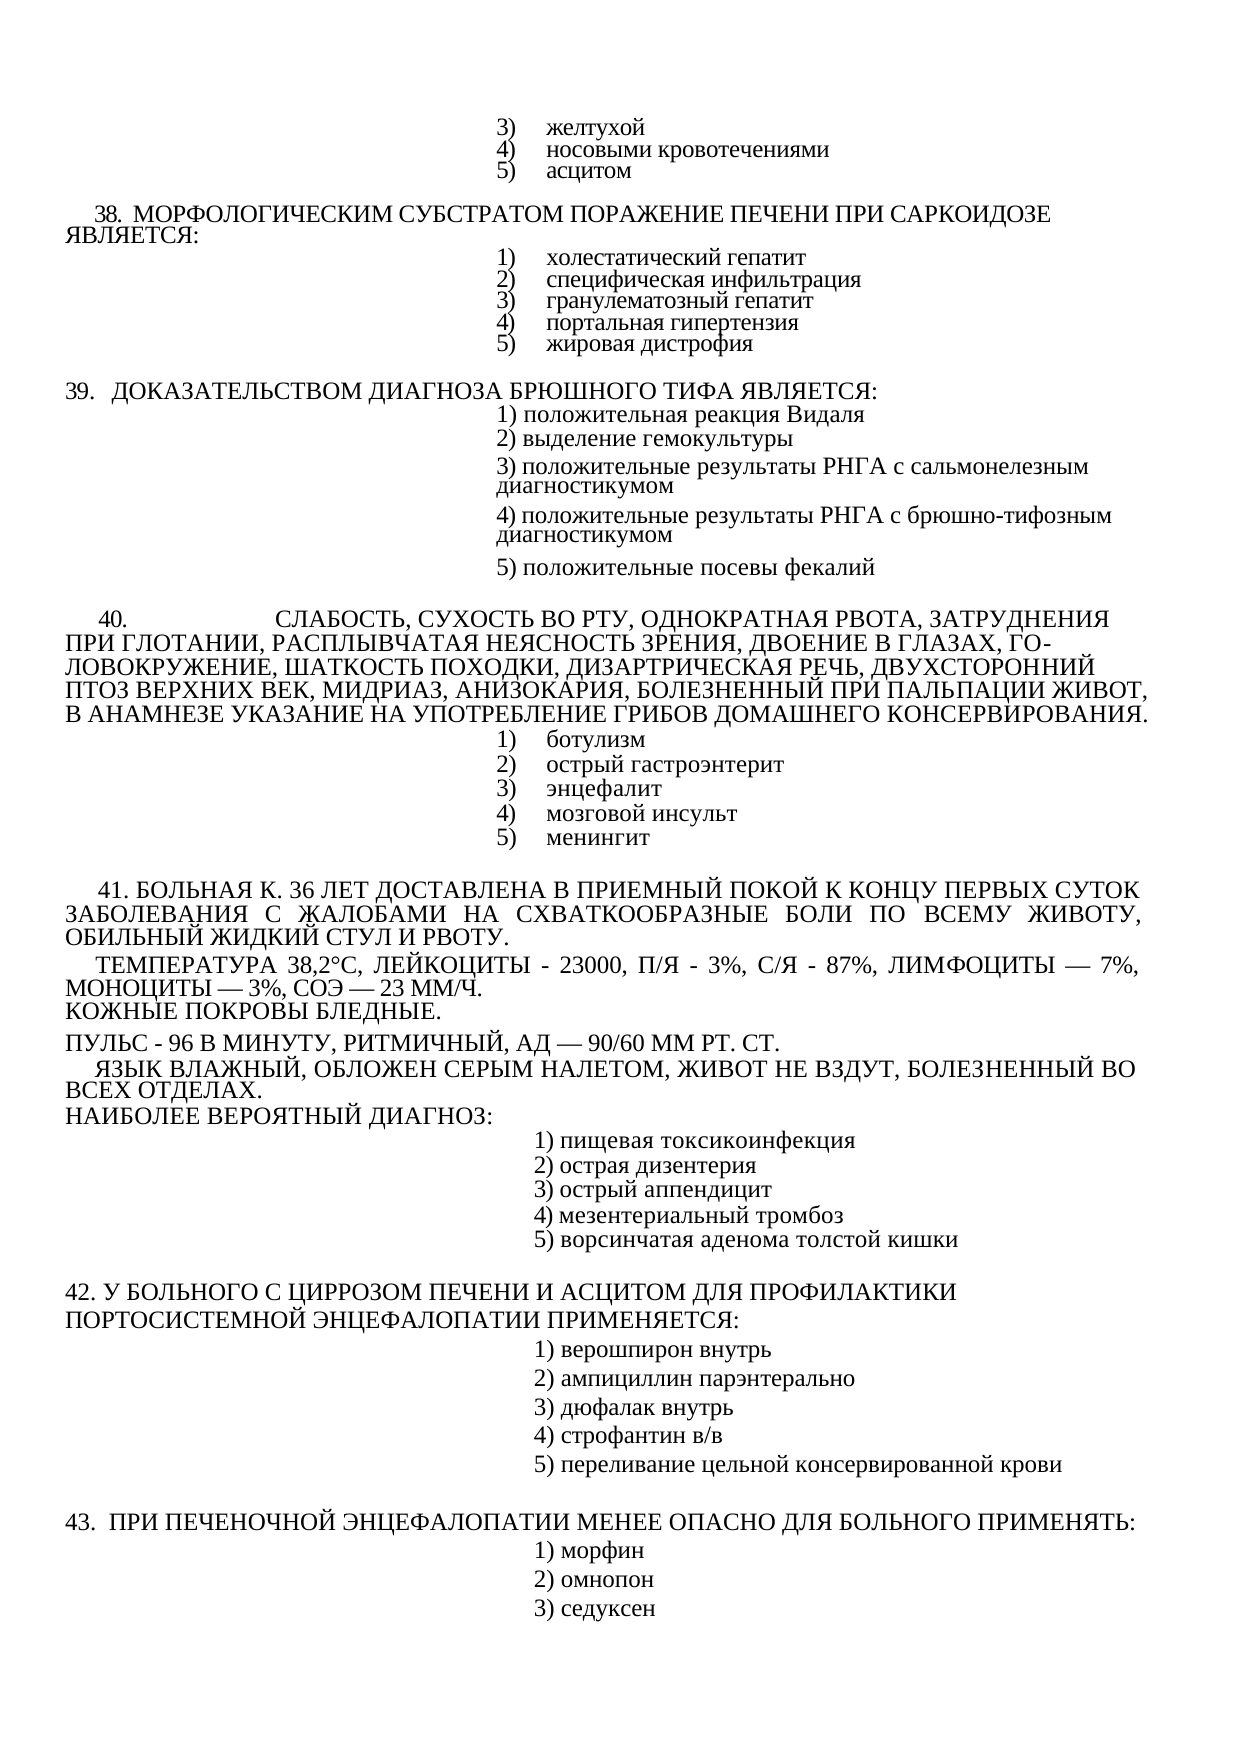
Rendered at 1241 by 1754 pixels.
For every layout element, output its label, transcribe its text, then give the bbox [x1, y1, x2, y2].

text 2) специфическая инфильтрация [746, 270, 1152, 291]
text 4) положительные результаты РНГА с брюшно-тифозным диагностикумом [496, 509, 1152, 546]
text 4) мезентериальный тромбоз [533, 1204, 1152, 1228]
text Кожные покровы бледные. [65, 1001, 1152, 1024]
text 4) носовыми кровотечениями [496, 140, 1152, 161]
text 5) ворсинчатая аденома толстой кишки [533, 1228, 1152, 1252]
text 3) энцефалит [496, 777, 1152, 801]
text 40. Слабость, сухость во рту, однократная рвота, затруднения при глотании, расплывчатая неясность зрения, двоение в глазах, головокружение, шаткость походки, дизартрическая речь, двухсторонний птоз верхних век, мидриаз, анизокария, болезненный при пальпации живот, в анамнезе указание на употребление грибов домашнего консервирования. [65, 609, 1152, 727]
text портосистемной энцефалопатии применяется: [65, 1306, 1152, 1334]
text 5) менингит [496, 826, 1152, 850]
text 1) холестатический гепатит [496, 248, 1152, 269]
text Температура 38,2°С, лейкоциты - 23000, п/я - 3%, с/я - 87%, лимфоциты — 7%, моноциты — 3%, СОЭ — 23 мм/ч. [65, 955, 1139, 1001]
text 3) положительные результаты РНГА с сальмонелезным диагностикумом [496, 459, 1152, 497]
text 2) омнопон [533, 1564, 1152, 1593]
text 3) желтухой [496, 118, 1152, 139]
text 5) положительные посевы фекалий [496, 552, 1152, 581]
text 5) жировая дистрофия [496, 334, 719, 356]
text 2) выделение гемокультуры [496, 428, 1152, 451]
text 1) верошпирон внутрь [533, 1334, 1152, 1363]
text 2) ампициллин парэнтерально [533, 1363, 1152, 1392]
text 2) острый гастроэнтерит [496, 753, 1152, 777]
text 1) морфин [533, 1536, 1152, 1564]
text 41. Больная К. 36 лет доставлена в приемный покой к концу первых суток заболевания с жалобами на схваткообразные боли по всему животу, обильный жидкий стул и рвоту. [65, 880, 1142, 951]
text 42. У больного с циррозом печени и асцитом для профилактики [65, 1277, 1152, 1306]
text 43. При печеночной энцефалопатии менее опасно для больного применять: [65, 1507, 1152, 1536]
text 5) переливание цельной консервированной крови [533, 1449, 1152, 1478]
text Язык влажный, обложен серым налетом, живот не вздут, болезненный во всех отделах. [65, 1061, 1136, 1103]
text 2) специфическая инфильтрация [616, 270, 744, 291]
text 2) специфическая инфильтрация [496, 270, 614, 291]
text Наиболее вероятный диагноз: [65, 1104, 1152, 1129]
text 5) жировая дистрофия [721, 334, 1152, 356]
text 4) портальная гипертензия [496, 313, 1152, 334]
text 4) строфантин в/в [533, 1421, 1152, 1449]
text 3) дюфалак внутрь [533, 1392, 1152, 1421]
text 4) мозговой инсульт [496, 802, 1152, 826]
text 38. Морфологическим субстратом поражение печени при саркоидозе является: [65, 206, 1152, 248]
text 39. Доказательством диагноза брюшного тифа является: 1) положительная реакция Видаля [65, 380, 1108, 428]
text 5) асцитом [496, 161, 1152, 183]
text 3) седуксен [533, 1593, 1152, 1622]
text 1) пищевая токсикоинфекция [533, 1129, 1152, 1154]
text 2) острая дизентерия [533, 1154, 1152, 1178]
text 3) гранулематозный гепатит [496, 291, 1152, 313]
text 1) ботулизм [496, 728, 1152, 752]
text 3) острый аппендицит [533, 1178, 1152, 1202]
text Пульс - 96 в минуту, ритмичный, АД — 90/60 мм рт. ст. [65, 1028, 1152, 1057]
